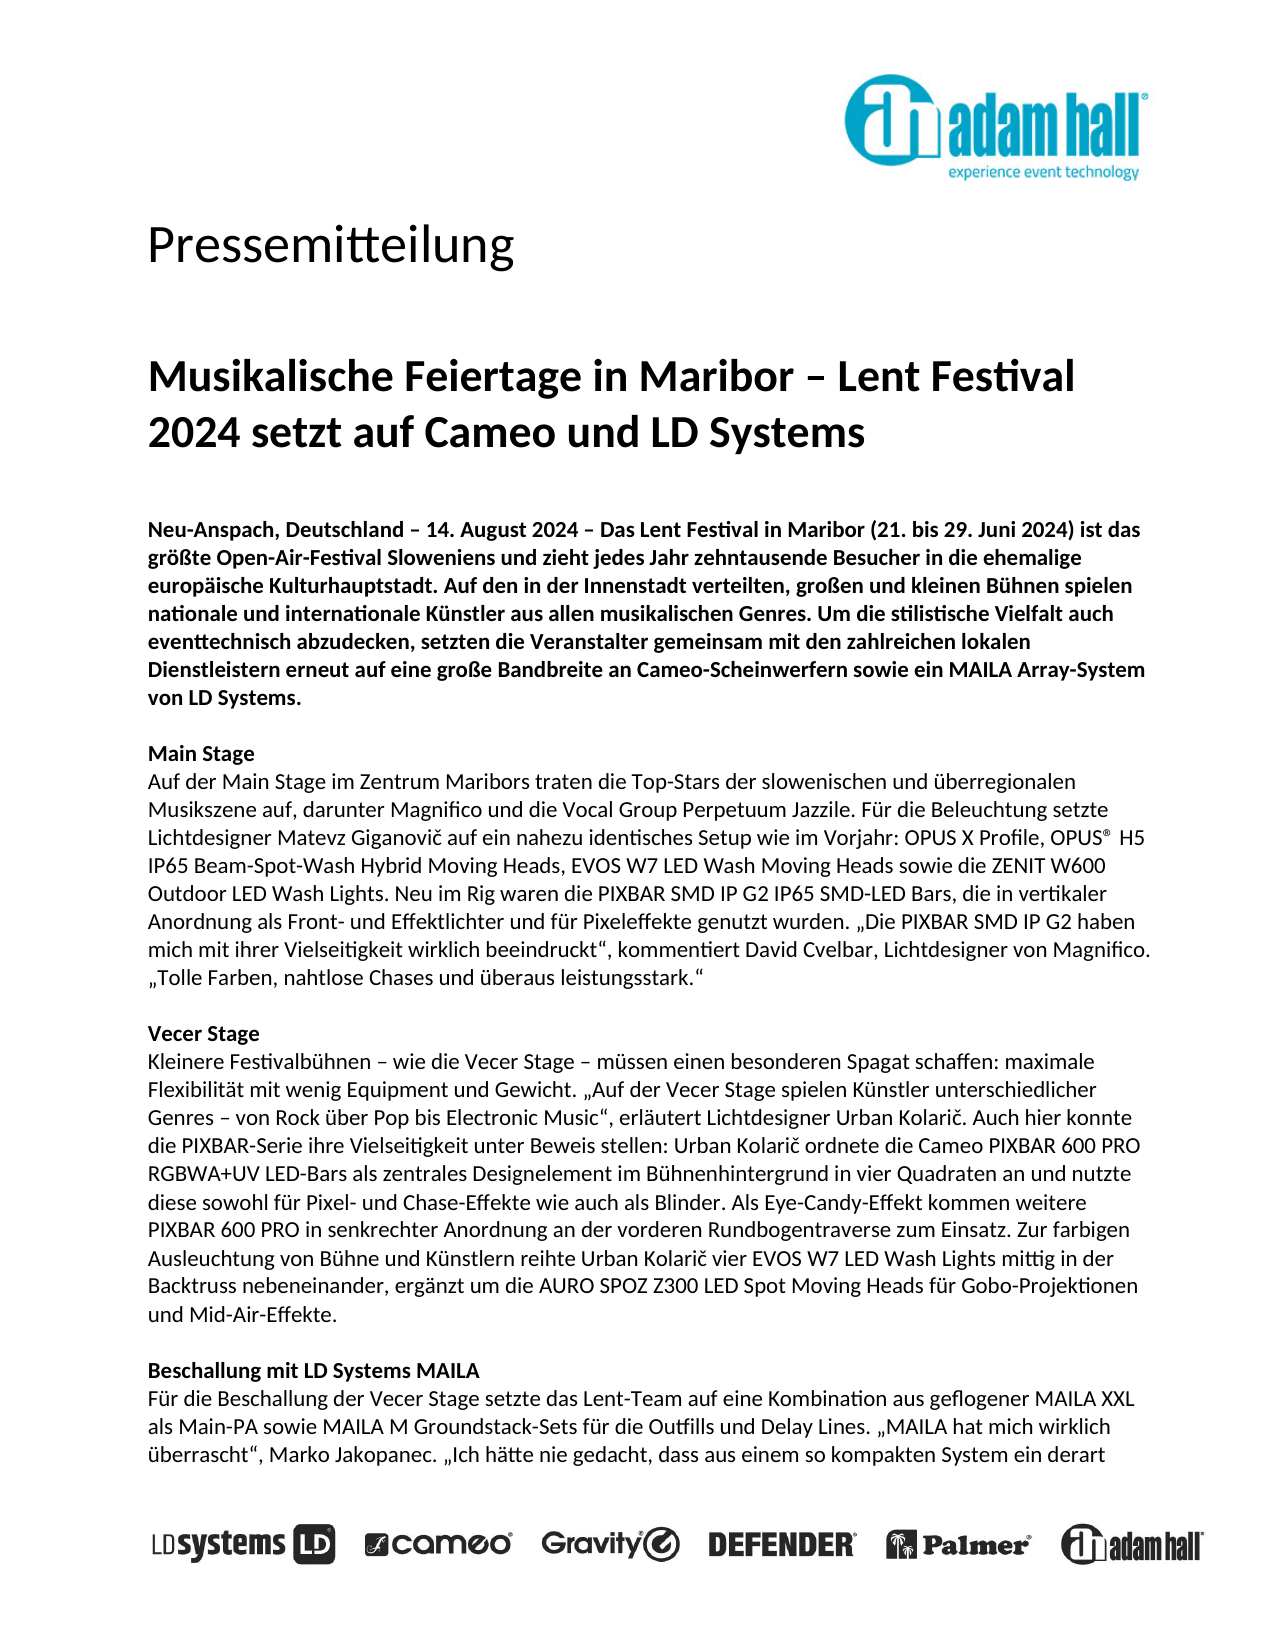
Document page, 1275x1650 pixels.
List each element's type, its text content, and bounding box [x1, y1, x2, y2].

text Auf der Main Stage im Zentrum Maribors traten die Top-Stars der slowenischen und überregionalen Musikszene auf, darunter Magnifico und die Vocal Group Perpetuum Jazzile. Für die Beleuchtung setzte Lichtdesigner Matevz Giganovič auf ein nahezu identisches Setup wie im Vorjahr: OPUS X Profile, OPUS® H5 IP65 Beam-Spot-Wash Hybrid Moving Heads, EVOS W7 LED Wash Moving Heads sowie die ZENIT W600 Outdoor LED Wash Lights. Neu im Rig waren die PIXBAR SMD IP G2 IP65 SMD-LED Bars, die in vertikaler Anordnung als Front- und Effektlichter und für Pixeleffekte genutzt wurden. „Die PIXBAR SMD IP G2 haben mich mit ihrer Vielseitigkeit wirklich beeindruckt“, kommentiert David Cvelbar, Lichtdesigner von Magnifico. „Tolle Farben, nahtlose Chases und überaus leistungsstark.“ [148, 767, 1158, 991]
picture [147, 1512, 1207, 1576]
text Kleinere Festivalbühnen – wie die Vecer Stage – müssen einen besonderen Spagat schaffen: maximale Flexibilität mit wenig Equipment und Gewicht. „Auf der Vecer Stage spielen Künstler unterschiedlicher Genres – von Rock über Pop bis Electronic Music“, erläutert Lichtdesigner Urban Kolarič. Auch hier konnte die PIXBAR-Serie ihre Vielseitigkeit unter Beweis stellen: Urban Kolarič ordnete die Cameo PIXBAR 600 PRO RGBWA+UV LED-Bars als zentrales Designelement im Bühnenhintergrund in vier Quadraten an und nutzte diese sowohl für Pixel- und Chase-Effekte wie auch als Blinder. Als Eye-Candy-Effekt kommen weitere PIXBAR 600 PRO in senkrechter Anordnung an der vorderen Rundbogentraverse zum Einsatz. Zur farbigen Ausleuchtung von Bühne und Künstlern reihte Urban Kolarič vier EVOS W7 LED Wash Lights mittig in der Backtruss nebeneinander, ergänzt um die AURO SPOZ Z300 LED Spot Moving Heads für Gobo-Projektionen und Mid-Air-Effekte. [148, 1047, 1158, 1328]
picture [835, 73, 1158, 182]
text Pressemitteilung [148, 210, 1158, 276]
text Beschallung mit LD Systems MAILA [148, 1356, 1158, 1384]
text Musikalische Feiertage in Maribor – Lent Festival 2024 setzt auf Cameo und LD Systems [148, 347, 1158, 459]
text Neu-Anspach, Deutschland – 14. August 2024 – Das Lent Festival in Maribor (21. bis 29. Juni 2024) ist das größte Open-Air-Festival Sloweniens und zieht jedes Jahr zehntausende Besucher in die ehemalige europäische Kulturhauptstadt. Auf den in der Innenstadt verteilten, großen und kleinen Bühnen spielen nationale und internationale Künstler aus allen musikalischen Genres. Um die stilistische Vielfalt auch eventtechnisch abzudecken, setzten die Veranstalter gemeinsam mit den zahlreichen lokalen Dienstleistern erneut auf eine große Bandbreite an Cameo-Scheinwerfern sowie ein MAILA Array-System von LD Systems. [148, 515, 1158, 711]
text Vecer Stage [148, 1019, 1158, 1047]
text Main Stage [148, 739, 1158, 767]
